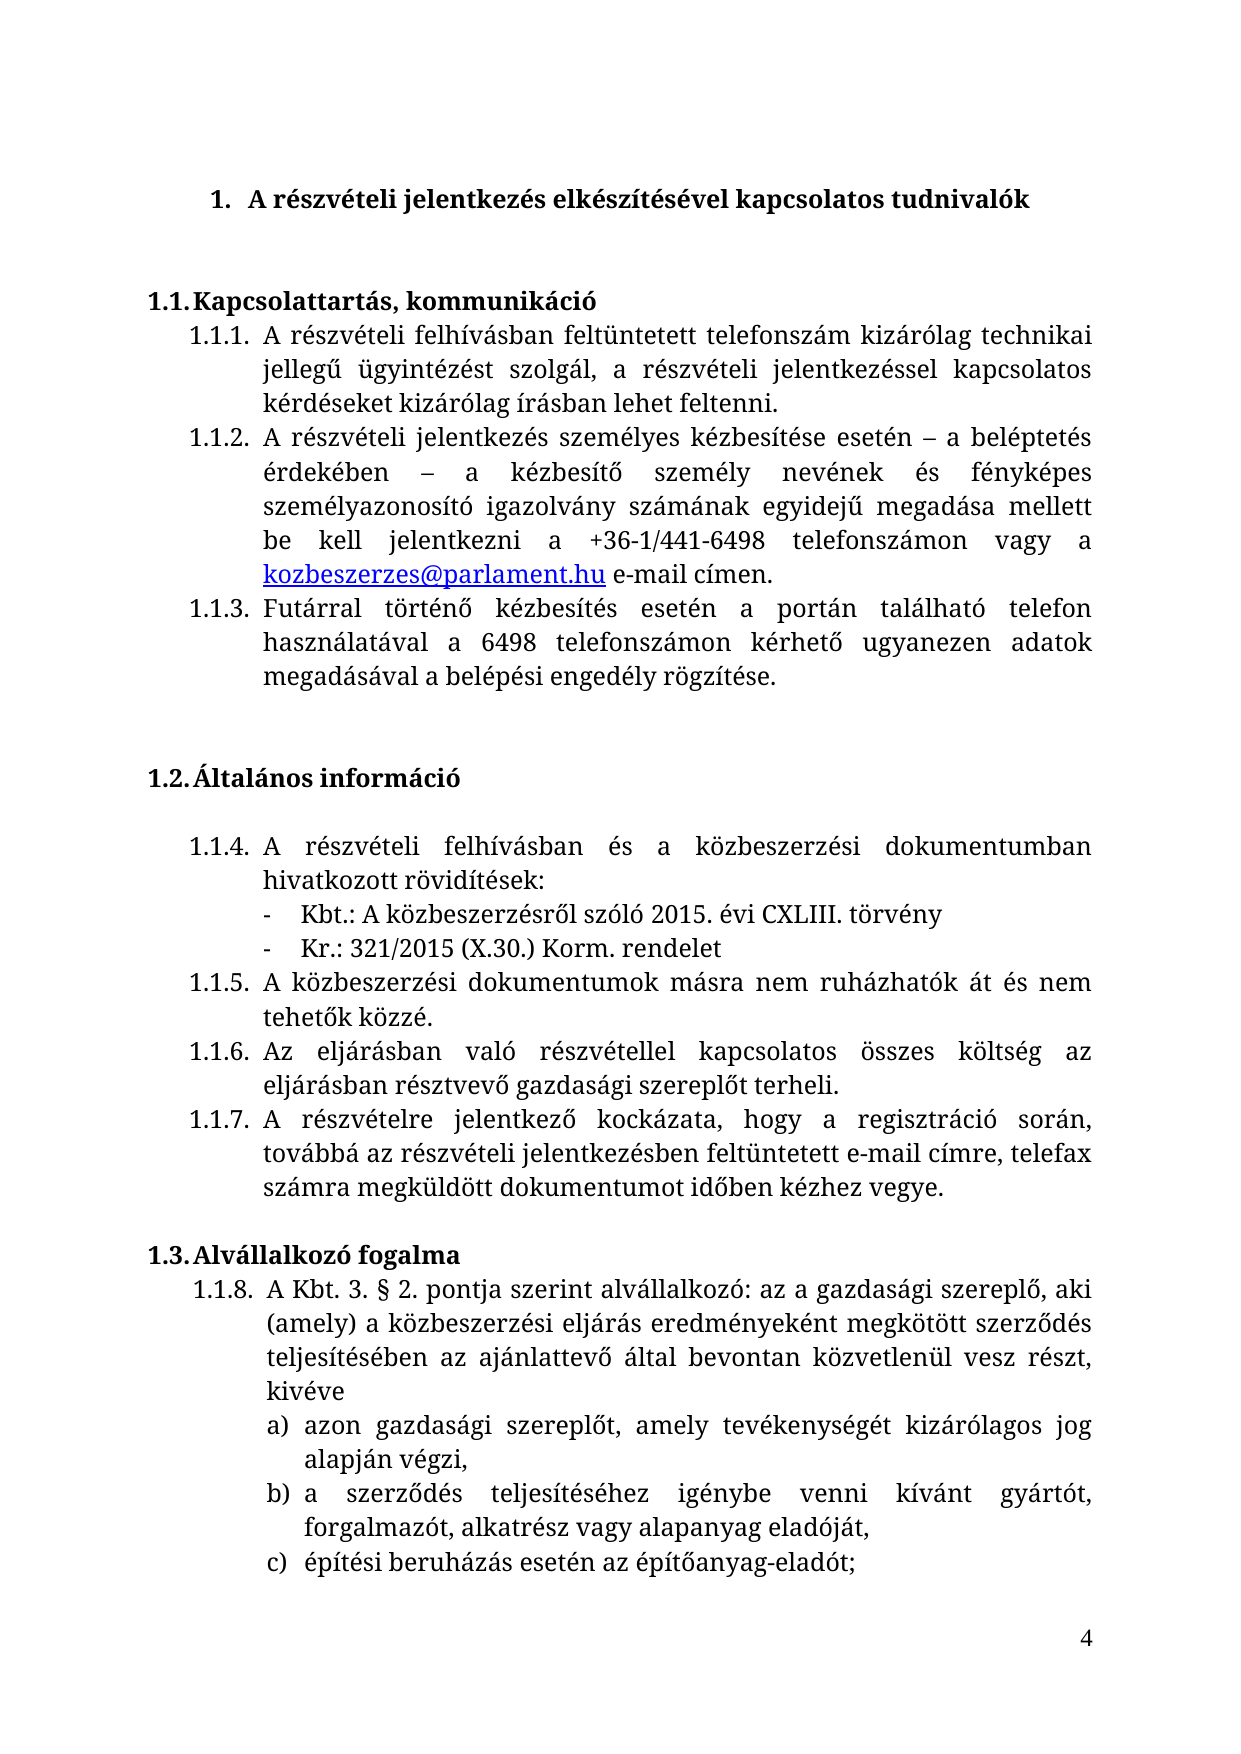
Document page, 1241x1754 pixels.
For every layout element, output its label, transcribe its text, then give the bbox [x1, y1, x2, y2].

list A közbeszerzési dokumentumok másra nem ruházhatók át és nem tehetők közzé. [189, 965, 1093, 1033]
list Az eljárásban való részvétellel kapcsolatos összes költség az eljárásban résztvevő gazdasági szereplőt terheli. [189, 1033, 1093, 1101]
list Kbt.: A közbeszerzésről szóló 2015. évi CXLIII. törvény [263, 897, 1093, 931]
list A részvételi felhívásban feltüntetett telefonszám kizárólag technikai jellegű ügyintézést szolgál, a részvételi jelentkezéssel kapcsolatos kérdéseket kizárólag írásban lehet feltenni. [189, 318, 1093, 420]
list építési beruházás esetén az építőanyag-eladót; [266, 1544, 1093, 1578]
list A részvételi felhívásban és a közbeszerzési dokumentumban hivatkozott rövidítések: [189, 829, 1093, 897]
list Futárral történő kézbesítés esetén a portán található telefon használatával a 6498 telefonszámon kérhető ugyanezen adatok megadásával a belépési engedély rögzítése. [189, 590, 1093, 693]
subtitle Általános információ [148, 761, 1093, 795]
list A részvételi jelentkezés személyes kézbesítése esetén – a beléptetés érdekében – a kézbesítő személy nevének és fényképes személyazonosító igazolvány számának egyidejű megadása mellett be kell jelentkezni a +36-1/441-6498 telefonszámon vagy a kozbeszerzes@parlament.hu e-mail címen. [189, 420, 1093, 590]
subtitle Kapcsolattartás, kommunikáció [148, 284, 1093, 318]
list a szerződés teljesítéséhez igénybe venni kívánt gyártót, forgalmazót, alkatrész vagy alapanyag eladóját, [266, 1476, 1093, 1544]
list Kr.: 321/2015 (X.30.) Korm. rendelet [263, 931, 1093, 965]
list A Kbt. 3. § 2. pontja szerint alvállalkozó: az a gazdasági szereplő, aki (amely) a közbeszerzési eljárás eredményeként megkötött szerződés teljesítésében az ajánlattevő által bevontan közvetlenül vesz részt, kivéve [193, 1272, 1093, 1408]
subtitle A részvételi jelentkezés elkészítésével kapcsolatos tudnivalók [148, 182, 1093, 216]
subtitle Alvállalkozó fogalma [148, 1238, 1093, 1272]
list A részvételre jelentkező kockázata, hogy a regisztráció során, továbbá az részvételi jelentkezésben feltüntetett e-mail címre, telefax számra megküldött dokumentumot időben kézhez vegye. [189, 1101, 1093, 1203]
list azon gazdasági szereplőt, amely tevékenységét kizárólagos jog alapján végzi, [266, 1408, 1093, 1476]
